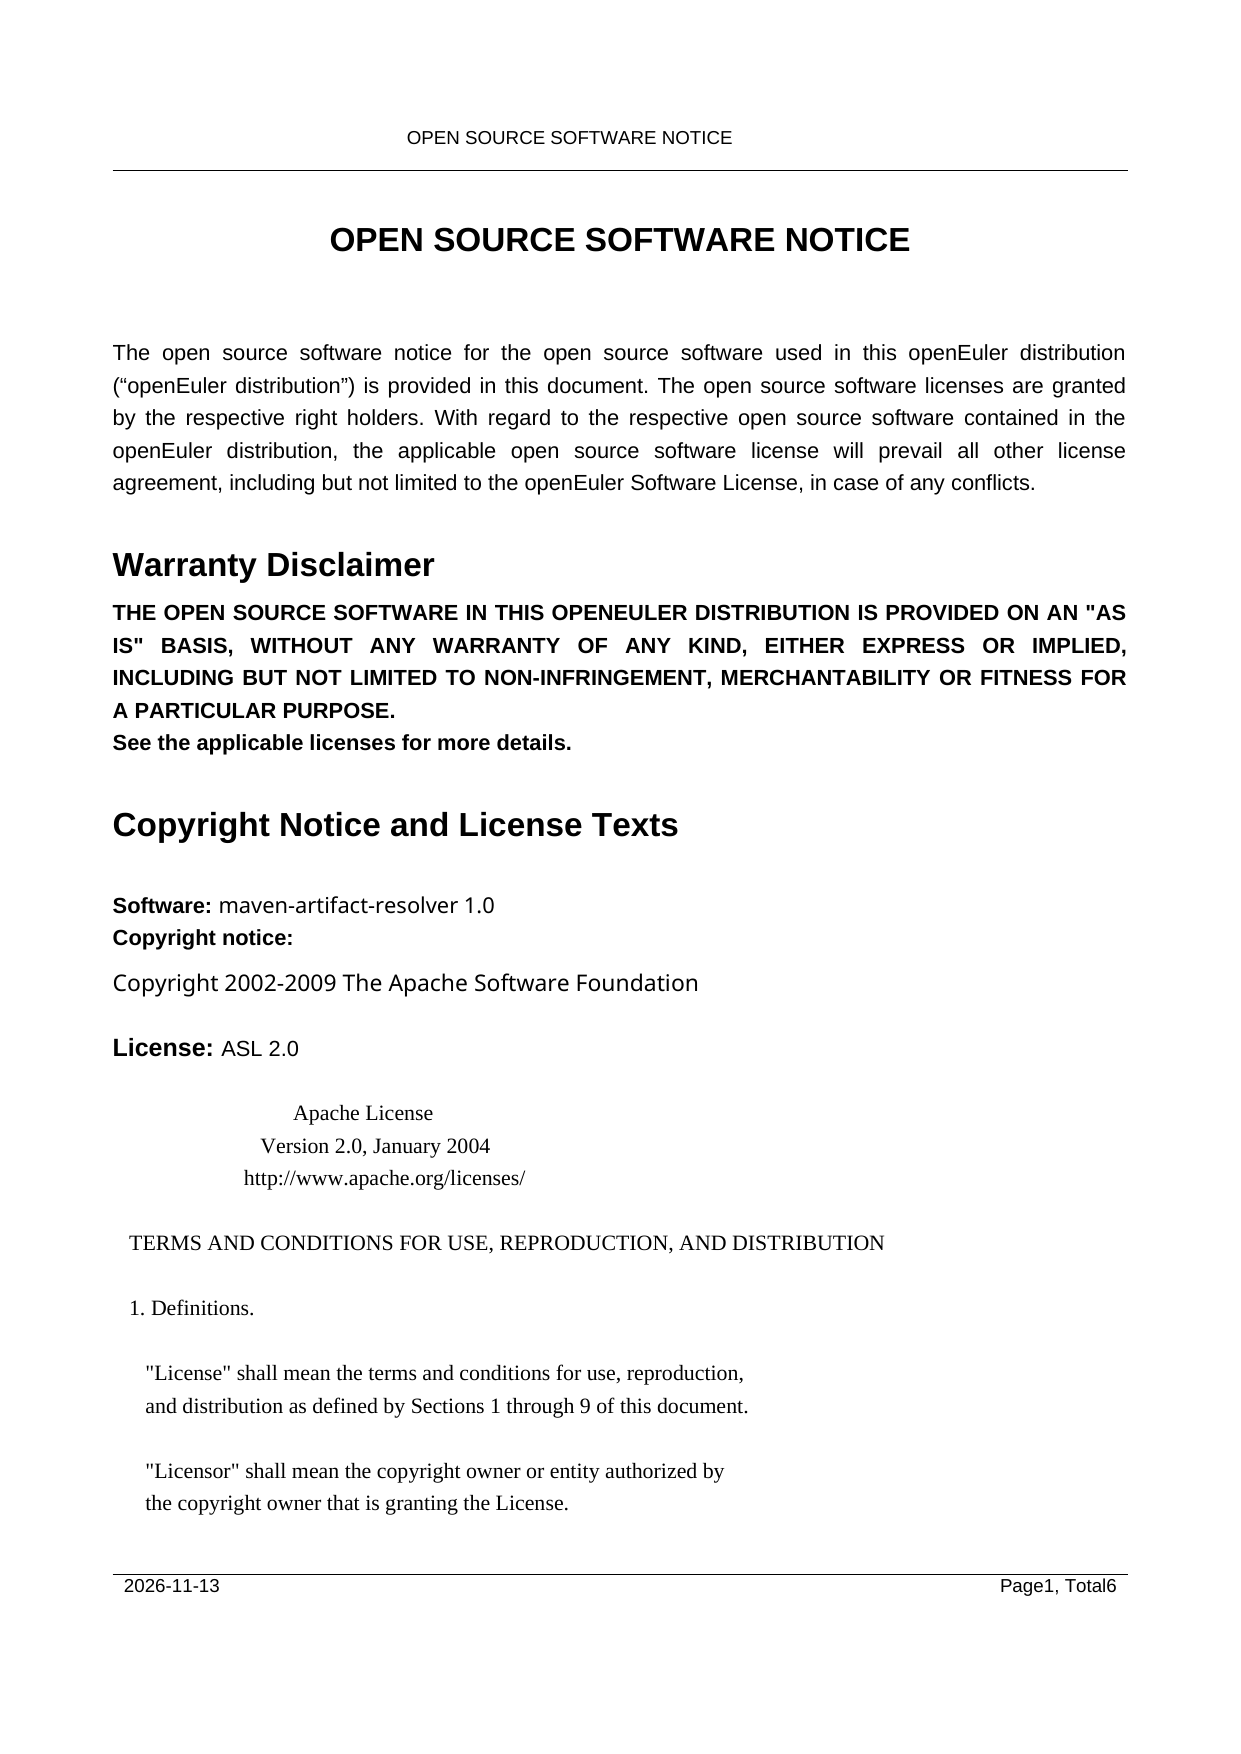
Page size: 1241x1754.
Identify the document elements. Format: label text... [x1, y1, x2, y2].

text Copyright notice: [112, 921, 1128, 954]
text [112, 1064, 1128, 1519]
text License: ASL 2.0 [112, 1031, 1128, 1064]
text Warranty Disclaimer [112, 531, 1128, 596]
text OPEN SOURCE SOFTWARE NOTICE [112, 206, 1128, 271]
text The open source software notice for the open source software used in this openEuler distribution (“openEuler distribution”) is provided in this document. The open source software licenses are granted by the respective right holders. With regard to the respective open source software contained in the openEuler distribution, the applicable open source software license will prevail all other license agreement, including but not limited to the openEuler Software License, in case of any conflicts. [112, 336, 1128, 499]
title Software: maven-artifact-resolver 1.0 [112, 889, 1128, 921]
text Copyright Notice and License Texts [112, 791, 1128, 856]
text THE OPEN SOURCE SOFTWARE IN THIS OPENEULER DISTRIBUTION IS PROVIDED ON AN "AS IS" BASIS, WITHOUT ANY WARRANTY OF ANY KIND, EITHER EXPRESS OR IMPLIED, INCLUDING BUT NOT LIMITED TO NON-INFRINGEMENT, MERCHANTABILITY OR FITNESS FOR A PARTICULAR PURPOSE. See the applicable licenses for more details. [112, 596, 1128, 759]
text Copyright 2002-2009 The Apache Software Foundation [112, 966, 1128, 1031]
